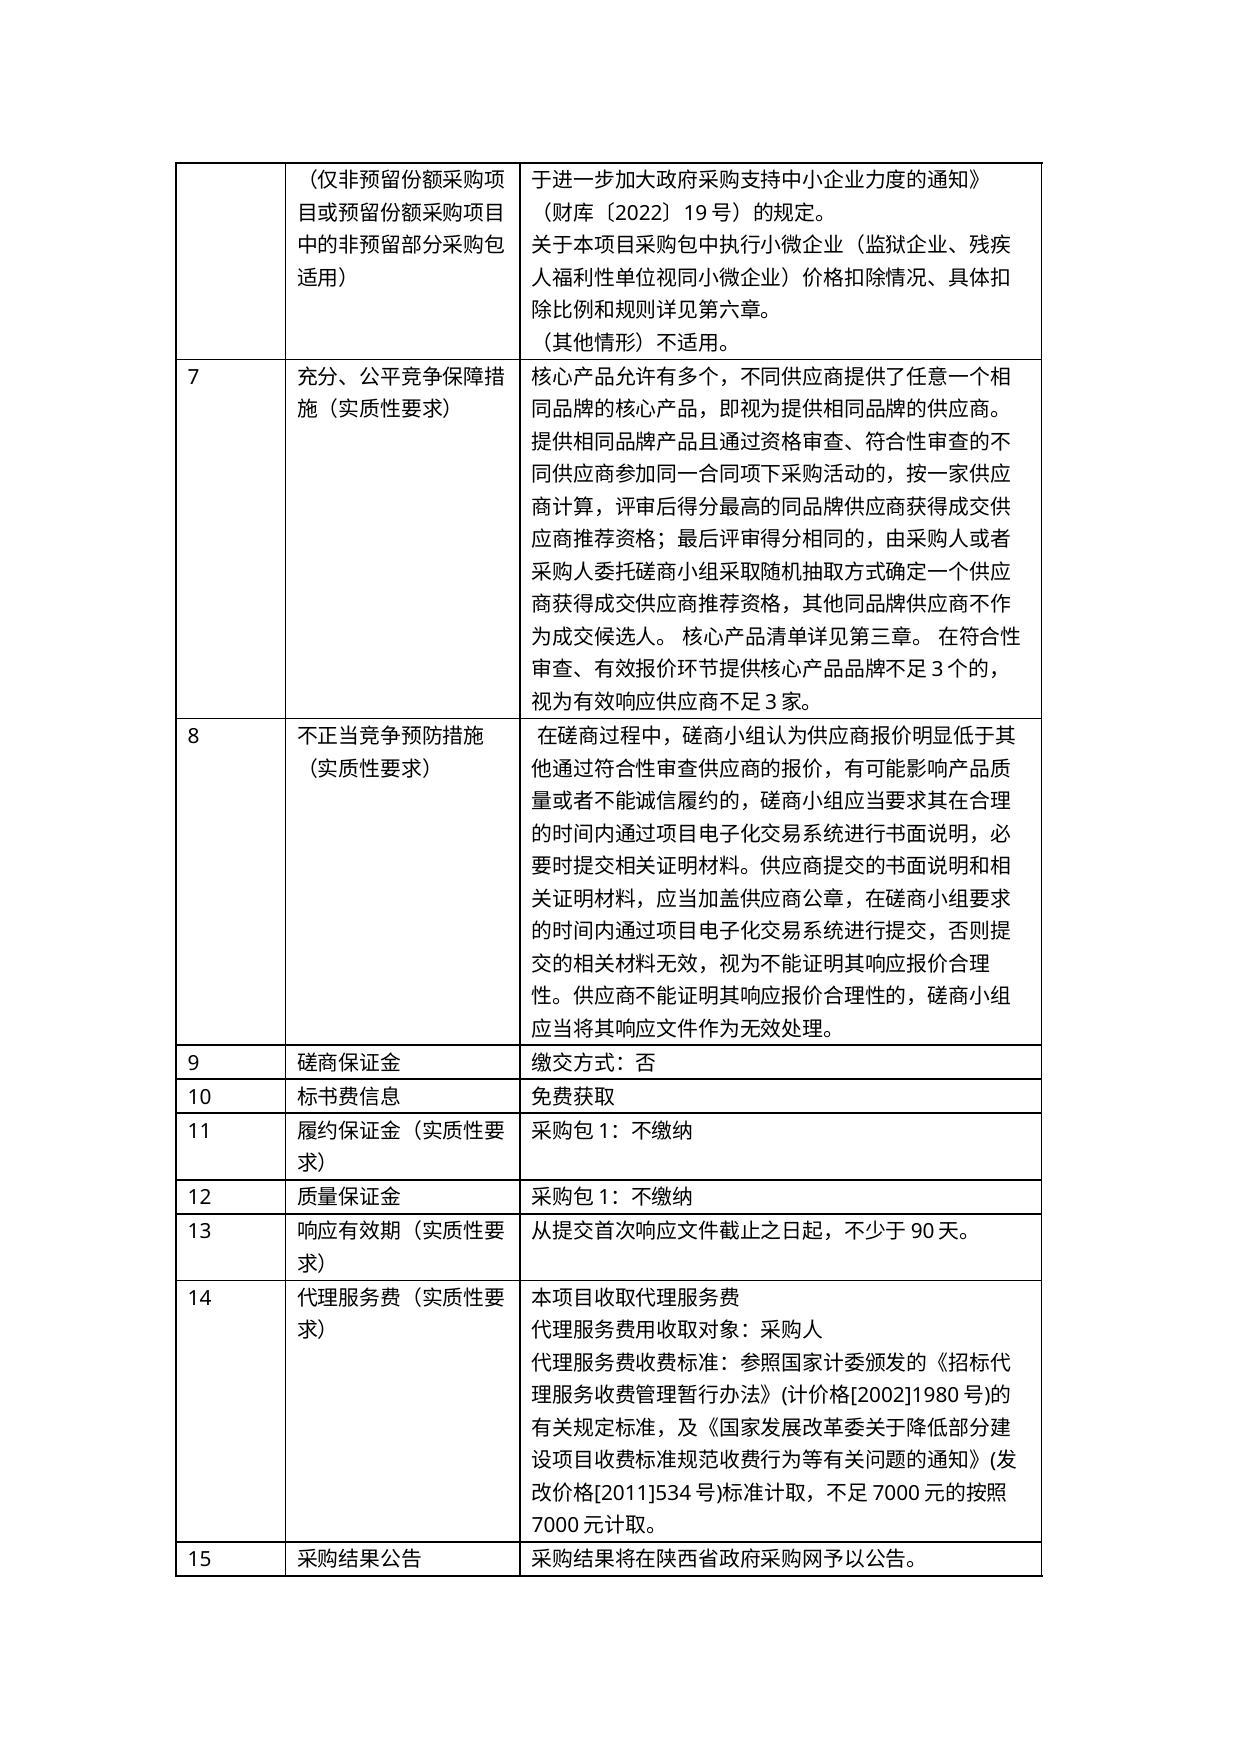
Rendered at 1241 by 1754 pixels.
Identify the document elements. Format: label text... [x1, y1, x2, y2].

table_cell 10 [177, 1080, 285, 1112]
table_cell 采购结果将在陕西省政府采购网予以公告。 [521, 1543, 1041, 1575]
table_cell 免费获取 [521, 1080, 1041, 1112]
table_cell 标书费信息 [286, 1080, 519, 1112]
table_cell 13 [177, 1215, 285, 1279]
table_cell 9 [177, 1046, 285, 1078]
table_cell 6 [177, 164, 285, 358]
table_cell 磋商保证金 [286, 1046, 519, 1078]
table_cell 本项目收取代理服务费 代理服务费用收取对象：采购人 代理服务费收费标准：参照国家计委颁发的《招标代理服务收费管理暂行办法》(计价格[2002]1980号)的有关规定标准，及《国家发展改革委关于降低部分建设项目收费标准规范收费行为等有关问题的通知》(发改价格[2011]534号)标准计取，不足7000元的按照7000元计取。 [521, 1281, 1041, 1541]
table_cell 在磋商过程中，磋商小组认为供应商报价明显低于其他通过符合性审查供应商的报价，有可能影响产品质量或者不能诚信履约的，磋商小组应当要求其在合理的时间内通过项目电子化交易系统进行书面说明，必要时提交相关证明材料。供应商提交的书面说明和相关证明材料，应当加盖供应商公章，在磋商小组要求的时间内通过项目电子化交易系统进行提交，否则提交的相关材料无效，视为不能证明其响应报价合理性。供应商不能证明其响应报价合理性的，磋商小组应当将其响应文件作为无效处理。 [521, 719, 1041, 1044]
table_cell 11 [177, 1114, 285, 1179]
table_cell 从提交首次响应文件截止之日起，不少于90天。 [521, 1215, 1041, 1279]
table_cell 采购包1：不缴纳 [521, 1114, 1041, 1179]
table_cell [521, 164, 1041, 358]
table_cell 缴交方式：否 [521, 1046, 1041, 1078]
table_cell 14 [177, 1281, 285, 1541]
table_cell 核心产品允许有多个，不同供应商提供了任意一个相同品牌的核心产品，即视为提供相同品牌的供应商。 提供相同品牌产品且通过资格审查、符合性审查的不同供应商参加同一合同项下采购活动的，按一家供应商计算，评审后得分最高的同品牌供应商获得成交供应商推荐资格；最后评审得分相同的，由采购人或者采购人委托磋商小组采取随机抽取方式确定一个供应商获得成交供应商推荐资格，其他同品牌供应商不作为成交候选人。 核心产品清单详见第三章。 在符合性审查、有效报价环节提供核心产品品牌不足3个的，视为有效响应供应商不足3家。 [521, 360, 1041, 718]
table_cell 15 [177, 1543, 285, 1575]
table_cell 充分、公平竞争保障措施（实质性要求） [286, 360, 519, 718]
table_cell 7 [177, 360, 285, 718]
table_cell 响应有效期（实质性要求） [286, 1215, 519, 1279]
table_cell 代理服务费（实质性要求） [286, 1281, 519, 1541]
table_cell 8 [177, 719, 285, 1044]
table_cell 12 [177, 1181, 285, 1213]
table_cell 采购包1：不缴纳 [521, 1181, 1041, 1213]
table_cell 质量保证金 [286, 1181, 519, 1213]
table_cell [286, 164, 519, 358]
table_cell 履约保证金（实质性要求） [286, 1114, 519, 1179]
table_cell 不正当竞争预防措施 （实质性要求） [286, 719, 519, 1044]
table_cell 采购结果公告 [286, 1543, 519, 1575]
